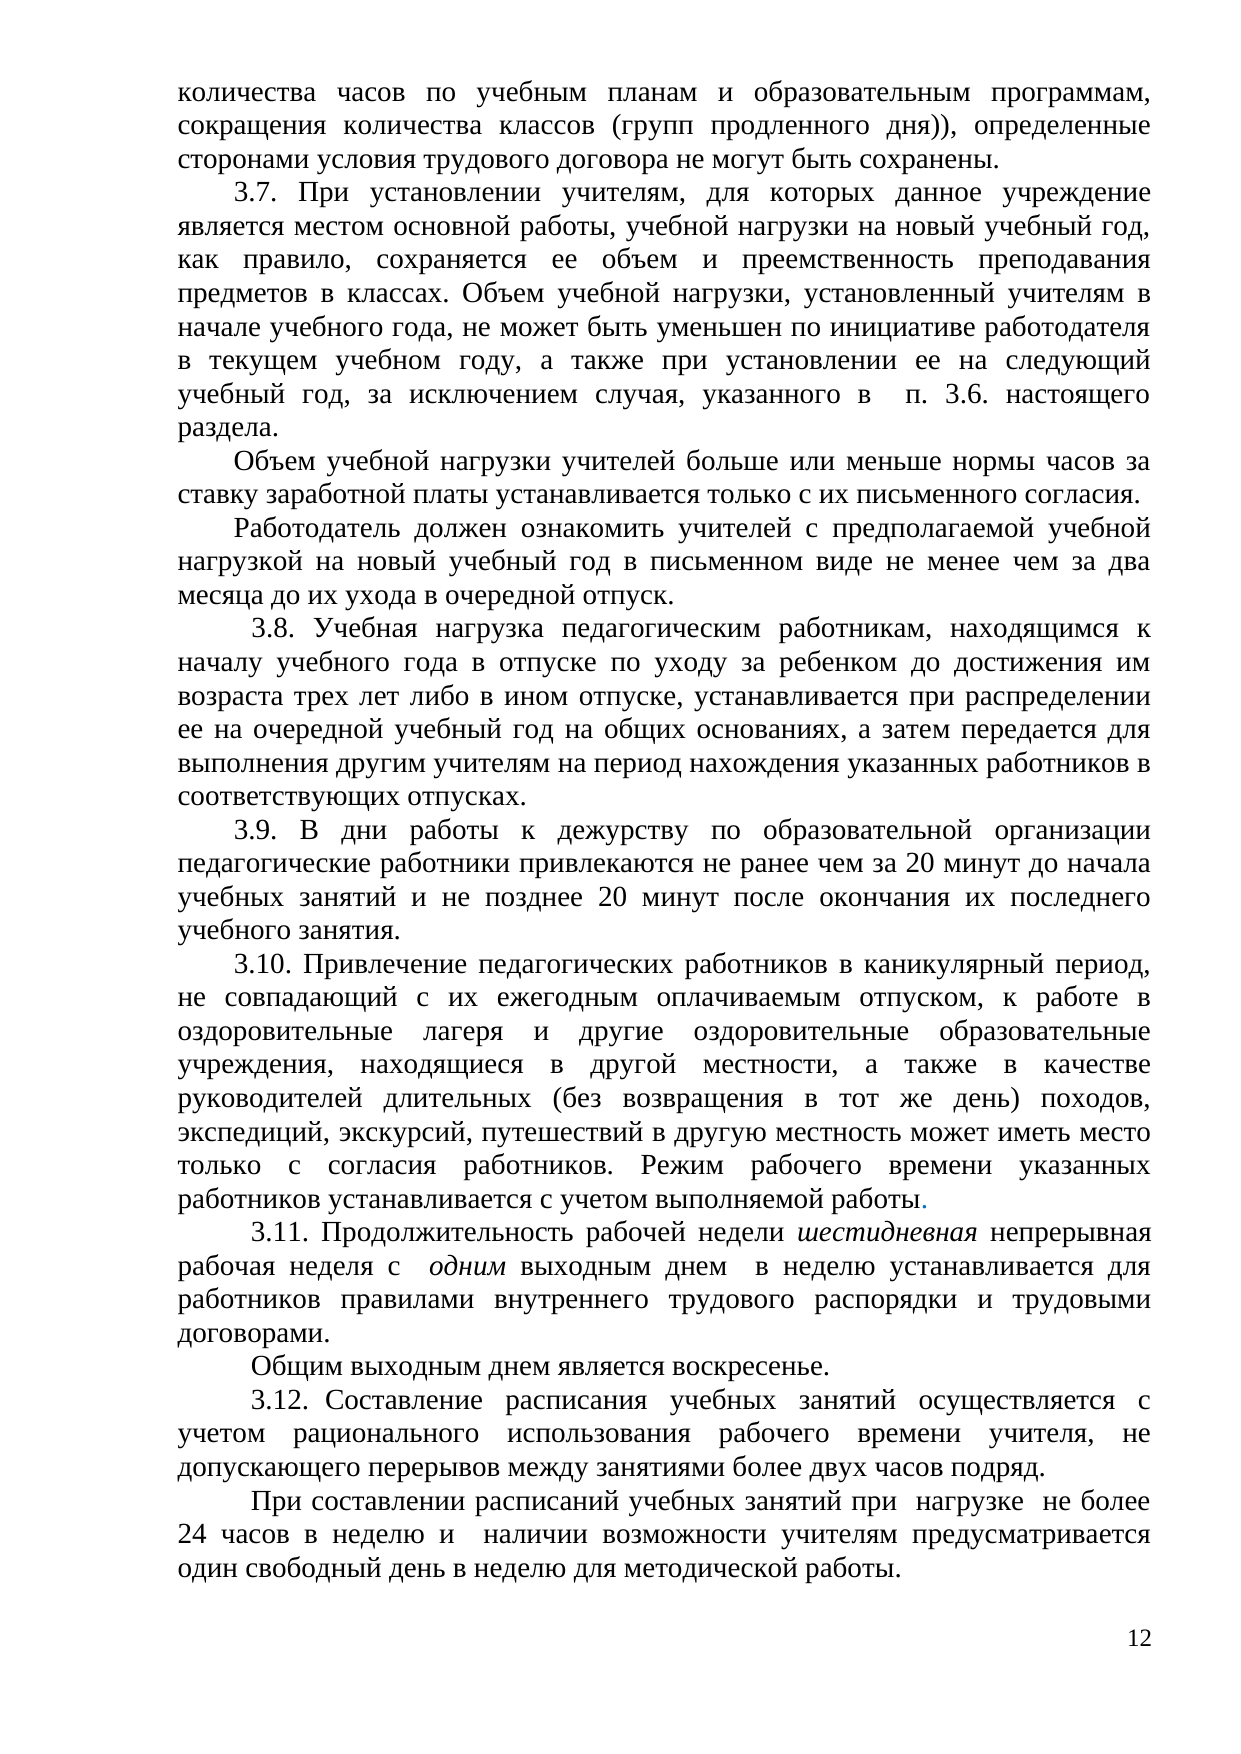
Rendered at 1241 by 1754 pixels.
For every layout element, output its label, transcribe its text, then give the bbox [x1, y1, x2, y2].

text Общим выходным днем является воскресенье. [177, 1348, 1152, 1382]
text При составлении расписаний учебных занятий при нагрузке не более 24 часов в неделю и наличии возможности учителям предусматривается один свободный день в неделю для методической работы. [177, 1483, 1152, 1583]
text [177, 74, 1152, 174]
text 3.8. Учебная нагрузка педагогическим работникам, находящимся к началу учебного года в отпуске по уходу за ребенком до достижения им возраста трех лет либо в ином отпуске, устанавливается при распределении ее на очередной учебный год на общих основаниях, а затем передается для выполнения другим учителям на период нахождения указанных работников в соответствующих отпусках. [177, 611, 1152, 812]
text 3.9. В дни работы к дежурству по образовательной организации педагогические работники привлекаются не ранее чем за 20 минут до начала учебных занятий и не позднее 20 минут после окончания их последнего учебного занятия. [177, 812, 1152, 946]
text Работодатель должен ознакомить учителей с предполагаемой учебной нагрузкой на новый учебный год в письменном виде не менее чем за два месяца до их ухода в очередной отпуск. [177, 510, 1152, 611]
text 3.12. Составление расписания учебных занятий осуществляется с учетом рационального использования рабочего времени учителя, не допускающего перерывов между занятиями более двух часов подряд. [177, 1382, 1152, 1483]
text 3.7. При установлении учителям, для которых данное учреждение является местом основной работы, учебной нагрузки на новый учебный год, как правило, сохраняется ее объем и преемственность преподавания предметов в классах. Объем учебной нагрузки, установленный учителям в начале учебного года, не может быть уменьшен по инициативе работодателя в текущем учебном году, а также при установлении ее на следующий учебный год, за исключением случая, указанного в п. 3.6. настоящего раздела. [177, 174, 1152, 443]
text Объем учебной нагрузки учителей больше или меньше нормы часов за ставку заработной платы устанавливается только с их письменного согласия. [177, 443, 1152, 510]
text 3.11. Продолжительность рабочей недели шестидневная непрерывная рабочая неделя с одним выходным днем в неделю устанавливается для работников правилами внутреннего трудового распорядки и трудовыми договорами. [177, 1214, 1152, 1348]
text 3.10. Привлечение педагогических работников в каникулярный период, не совпадающий с их ежегодным оплачиваемым отпуском, к работе в оздоровительные лагеря и другие оздоровительные образовательные учреждения, находящиеся в другой местности, а также в качестве руководителей длительных (без возвращения в тот же день) походов, экспедиций, экскурсий, путешествий в другую местность может иметь место только с согласия работников. Режим рабочего времени указанных работников устанавливается с учетом выполняемой работы. [177, 946, 1152, 1214]
